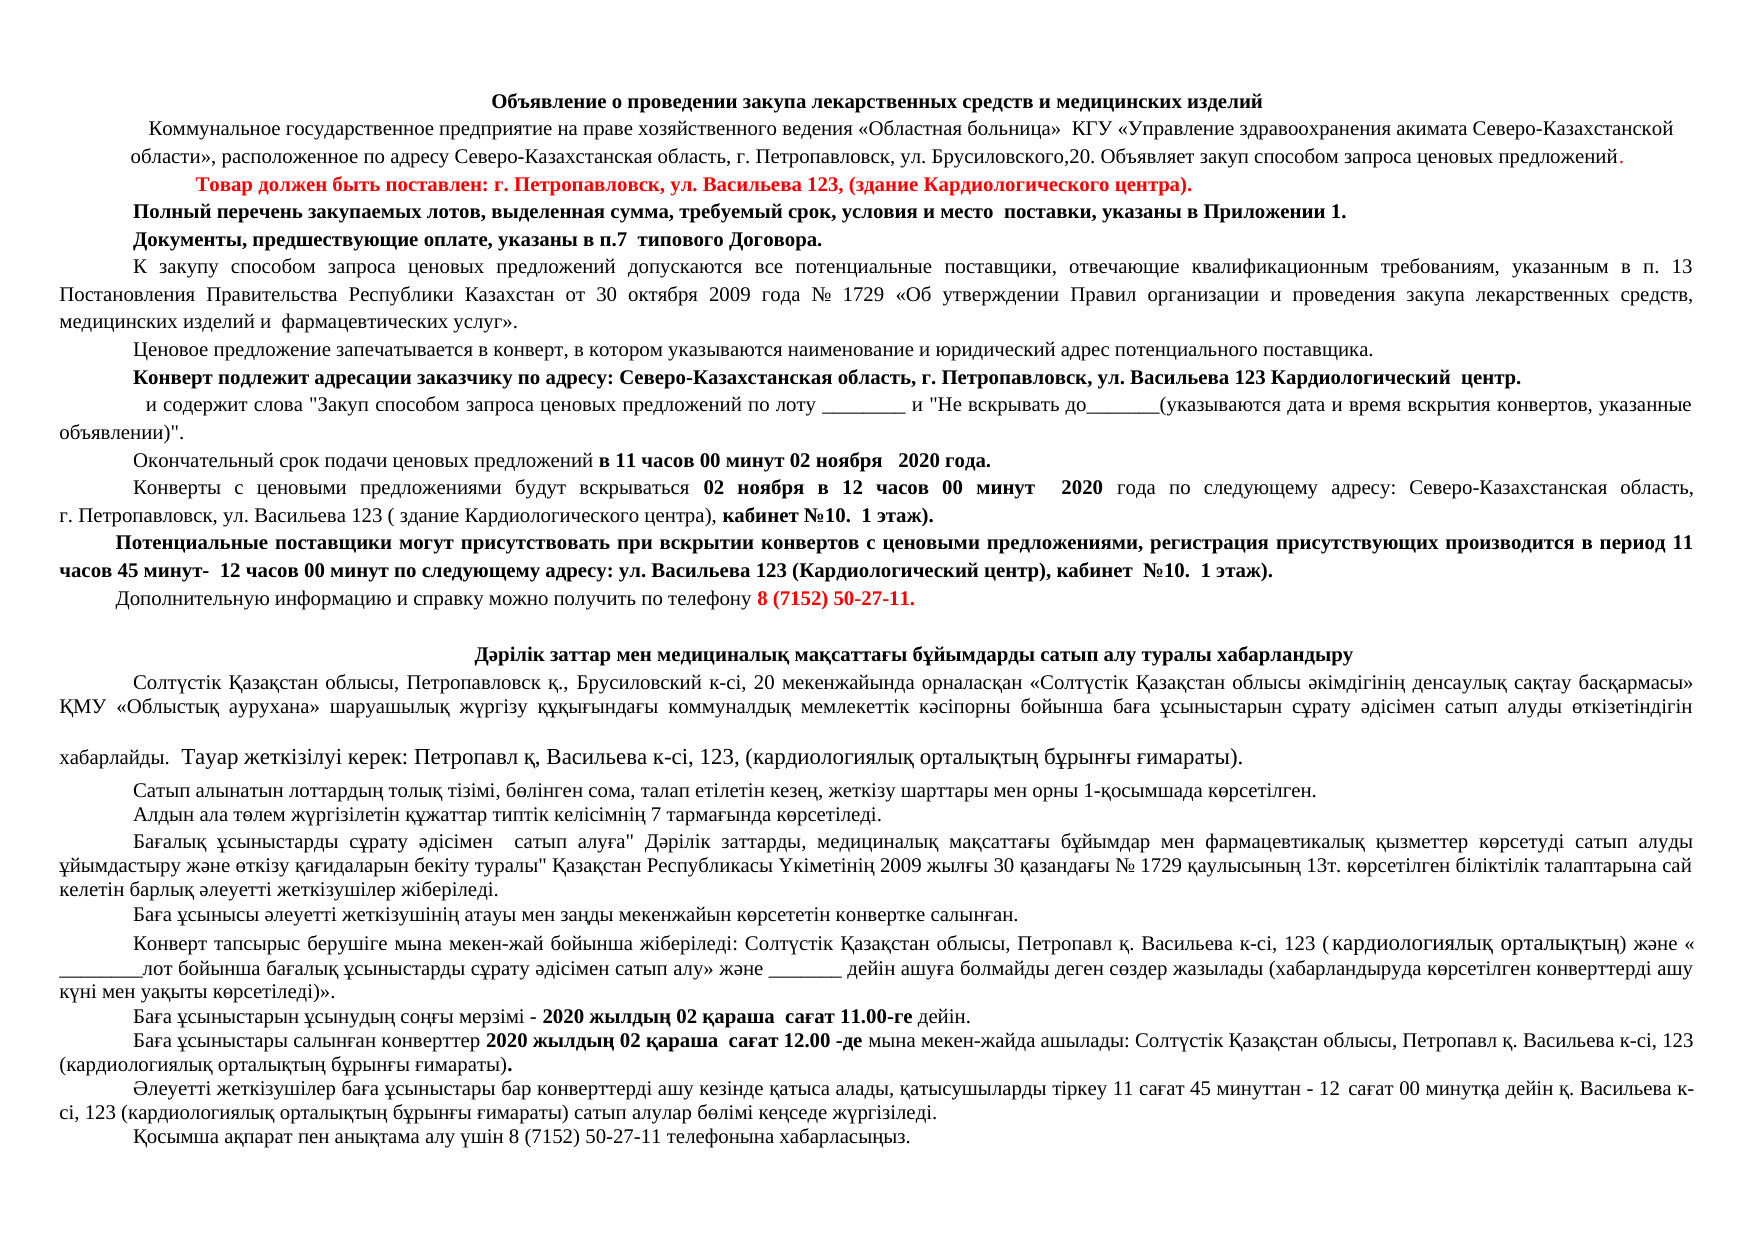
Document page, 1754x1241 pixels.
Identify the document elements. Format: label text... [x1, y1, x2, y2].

text Конверт тапсырыс берушіге мына мекен-жай бойынша жіберіледі: Солтүстік Қазақстан облысы, Петропавл қ. Васильева к-сі, 123 (кардиологиялық орталықтың) және « ________лот бойынша бағалық ұсыныстарды сұрату әдісімен сатып алу» және _______ дейін ашуға болмайды деген сөздер жазылады (хабарландыруда көрсетілген конверттерді ашу күні мен уақыты көрсетіледі)». [59, 929, 1695, 1003]
text Алдын ала төлем жүргізілетін құжаттар типтік келісімнің 7 тармағында көрсетіледі. [59, 802, 1695, 826]
text Окончательный срок подачи ценовых предложений в 11 часов 00 минут 02 ноября 2020 года. [59, 447, 1695, 472]
text Қосымша ақпарат пен анықтама алу үшін 8 (7152) 50-27-11 телефонына хабарласыңыз. [59, 1124, 1695, 1148]
text Әлеуетті жеткізушілер баға ұсыныстары бар конверттерді ашу кезінде қатыса алады, қатысушыларды тіркеу 11 сағат 45 минуттан - 12 сағат 00 минутқа дейін қ. Васильева к-сі, 123 (кардиологиялық орталықтың бұрынғы ғимараты) сатып алулар бөлімі кеңседе жүргізіледі. [59, 1076, 1695, 1124]
text К закупу способом запроса ценовых предложений допускаются все потенциальные поставщики, отвечающие квалификационным требованиям, указанным в п. 13 Постановления Правительства Республики Казахстан от 30 октября 2009 года № 1729 «Об утверждении Правил организации и проведения закупа лекарственных средств, медицинских изделий и фармацевтических услуг». [59, 254, 1695, 333]
text Полный перечень закупаемых лотов, выделенная сумма, требуемый срок, условия и место поставки, указаны в Приложении 1. [59, 199, 1695, 223]
text Документы, предшествующие оплате, указаны в п.7 типового Договора. [59, 227, 1695, 251]
text Дополнительную информацию и справку можно получить по телефону 8 (7152) 50-27-11. [59, 586, 1695, 609]
text Баға ұсыныстарын ұсынудың соңғы мерзімі - 2020 жылдың 02 қараша сағат 11.00-ге дейін. [59, 1003, 1695, 1028]
text Товар должен быть поставлен: г. Петропавловск, ул. Васильева 123, (здание Кардиологического центра). [59, 171, 1695, 196]
text Солтүстік Қазақстан облысы, Петропавловск қ., Брусиловский к-сі, 20 мекенжайында орналасқан «Солтүстік Қазақстан облысы әкімдігінің денсаулық сақтау басқармасы» ҚМУ «Облыстық аурухана» шаруашылық жүргізу құқығындағы коммуналдық мемлекеттік кәсіпорны бойынша баға ұсыныстарын сұрату әдісімен сатып алуды өткізетіндігін хабарлайды. Тауар жеткізілуі керек: Петропавл қ, Васильева к-сі, 123, (кардиологиялық орталықтың бұрынғы ғимараты). [59, 670, 1695, 778]
text Объявление о проведении закупа лекарственных средств и медицинских изделий [59, 89, 1695, 113]
text Ценовое предложение запечатывается в конверт, в котором указываются наименование и юридический адрес потенциального поставщика. [59, 337, 1695, 361]
text Конверт подлежит адресации заказчику по адресу: Северо-Казахстанская область, г. Петропавловск, ул. Васильева 123 Кардиологический центр. [59, 365, 1695, 389]
text Сатып алынатын лоттардың толық тізімі, бөлінген сома, талап етілетін кезең, жеткізу шарттары мен орны 1-қосымшада көрсетілген. [59, 778, 1695, 802]
text Бағалық ұсыныстарды сұрату әдісімен сатып алуға" Дәрілік заттарды, медициналық мақсаттағы бұйымдар мен фармацевтикалық қызметтер көрсетуді сатып алуды ұйымдастыру және өткізу қағидаларын бекіту туралы" Қазақстан Республикасы Үкіметінің 2009 жылғы 30 қазандағы № 1729 қаулысының 13т. көрсетілген біліктілік талаптарына сай келетін барлық әлеуетті жеткізушілер жіберіледі. [59, 829, 1695, 901]
text Потенциальные поставщики могут присутствовать при вскрытии конвертов с ценовыми предложениями, регистрация присутствующих производится в период 11 часов 45 минут- 12 часов 00 минут по следующему адресу: ул. Васильева 123 (Кардиологический центр), кабинет №10. 1 этаж). [59, 530, 1695, 582]
text Дәрілік заттар мен медициналық мақсаттағы бұйымдарды сатып алу туралы хабарландыру [59, 642, 1695, 666]
text Коммунальное государственное предприятие на праве хозяйственного ведения «Областная больница» КГУ «Управление здравоохранения акимата Северо-Казахстанской области», расположенное по адресу Северо-Казахстанская область, г. Петропавловск, ул. Брусиловского,20. Объявляет закуп способом запроса ценовых предложений. [59, 116, 1695, 168]
text Баға ұсыныстары салынған конверттер 2020 жылдың 02 қараша сағат 12.00 -де мына мекен-жайда ашылады: Солтүстік Қазақстан облысы, Петропавл қ. Васильева к-сі, 123 (кардиологиялық орталықтың бұрынғы ғимараты). [59, 1028, 1695, 1076]
text Конверты с ценовыми предложениями будут вскрываться 02 ноября в 12 часов 00 минут 2020 года по следующему адресу: Северо-Казахстанская область, г. Петропавловск, ул. Васильева 123 ( здание Кардиологического центра), кабинет №10. 1 этаж). [59, 475, 1695, 527]
text и содержит слова "Закуп способом запроса ценовых предложений по лоту ________ и "Не вскрывать до_______(указываются дата и время вскрытия конвертов, указанные объявлении)". [59, 392, 1695, 444]
text Баға ұсынысы әлеуетті жеткізушінің атауы мен заңды мекенжайын көрсететін конвертке салынған. [59, 901, 1695, 926]
